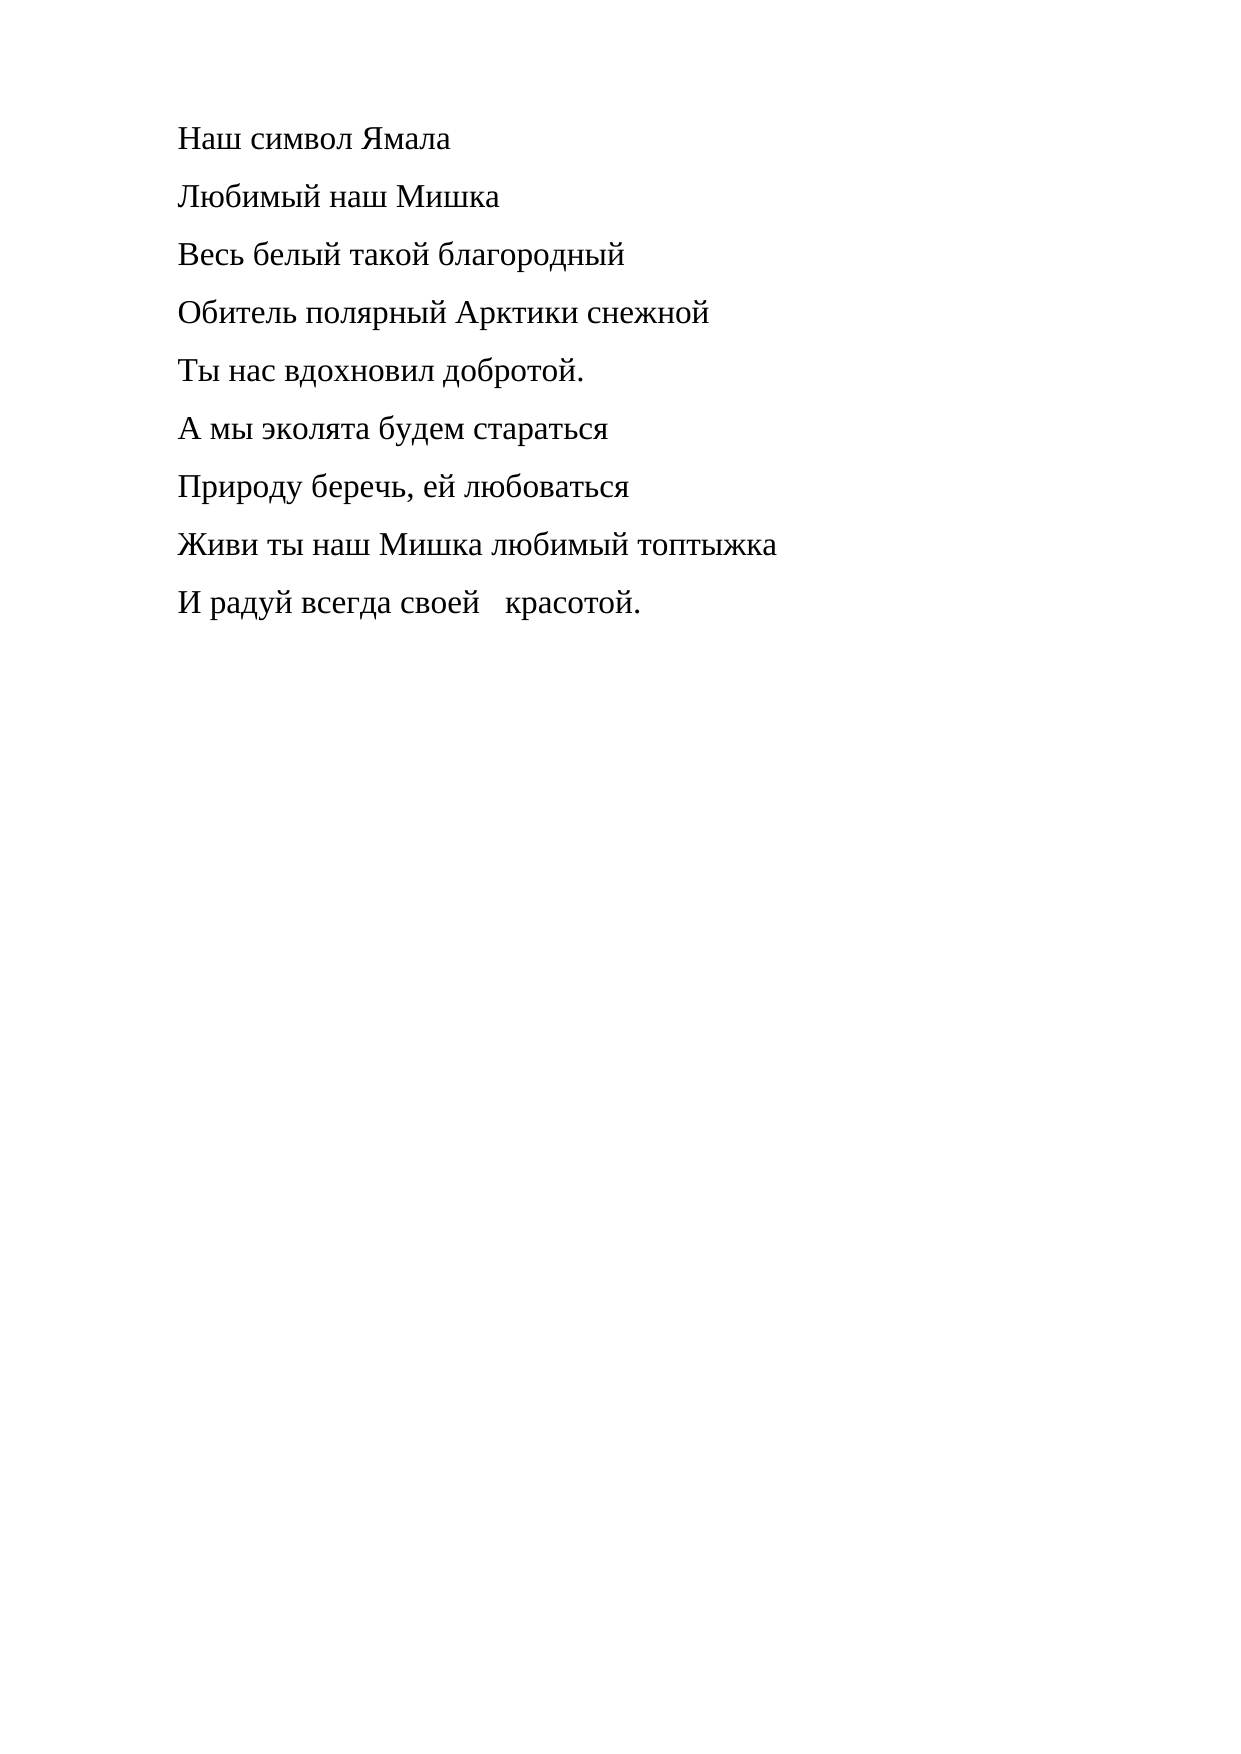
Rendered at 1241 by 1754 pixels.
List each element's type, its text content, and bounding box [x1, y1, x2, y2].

text Живи ты наш Мишка любимый топтыжка [177, 524, 1152, 563]
text А мы эколята будем стараться [177, 408, 1152, 447]
text Природу беречь, ей любоваться [177, 466, 1152, 504]
text И радуй всегда своей красотой. [177, 582, 1152, 621]
text Ты нас вдохновил добротой. [177, 350, 1152, 388]
text Наш символ Ямала [177, 118, 1152, 156]
text Весь белый такой благородный [177, 234, 1152, 272]
text Обитель полярный Арктики снежной [177, 292, 1152, 331]
text Любимый наш Мишка [177, 176, 1152, 214]
